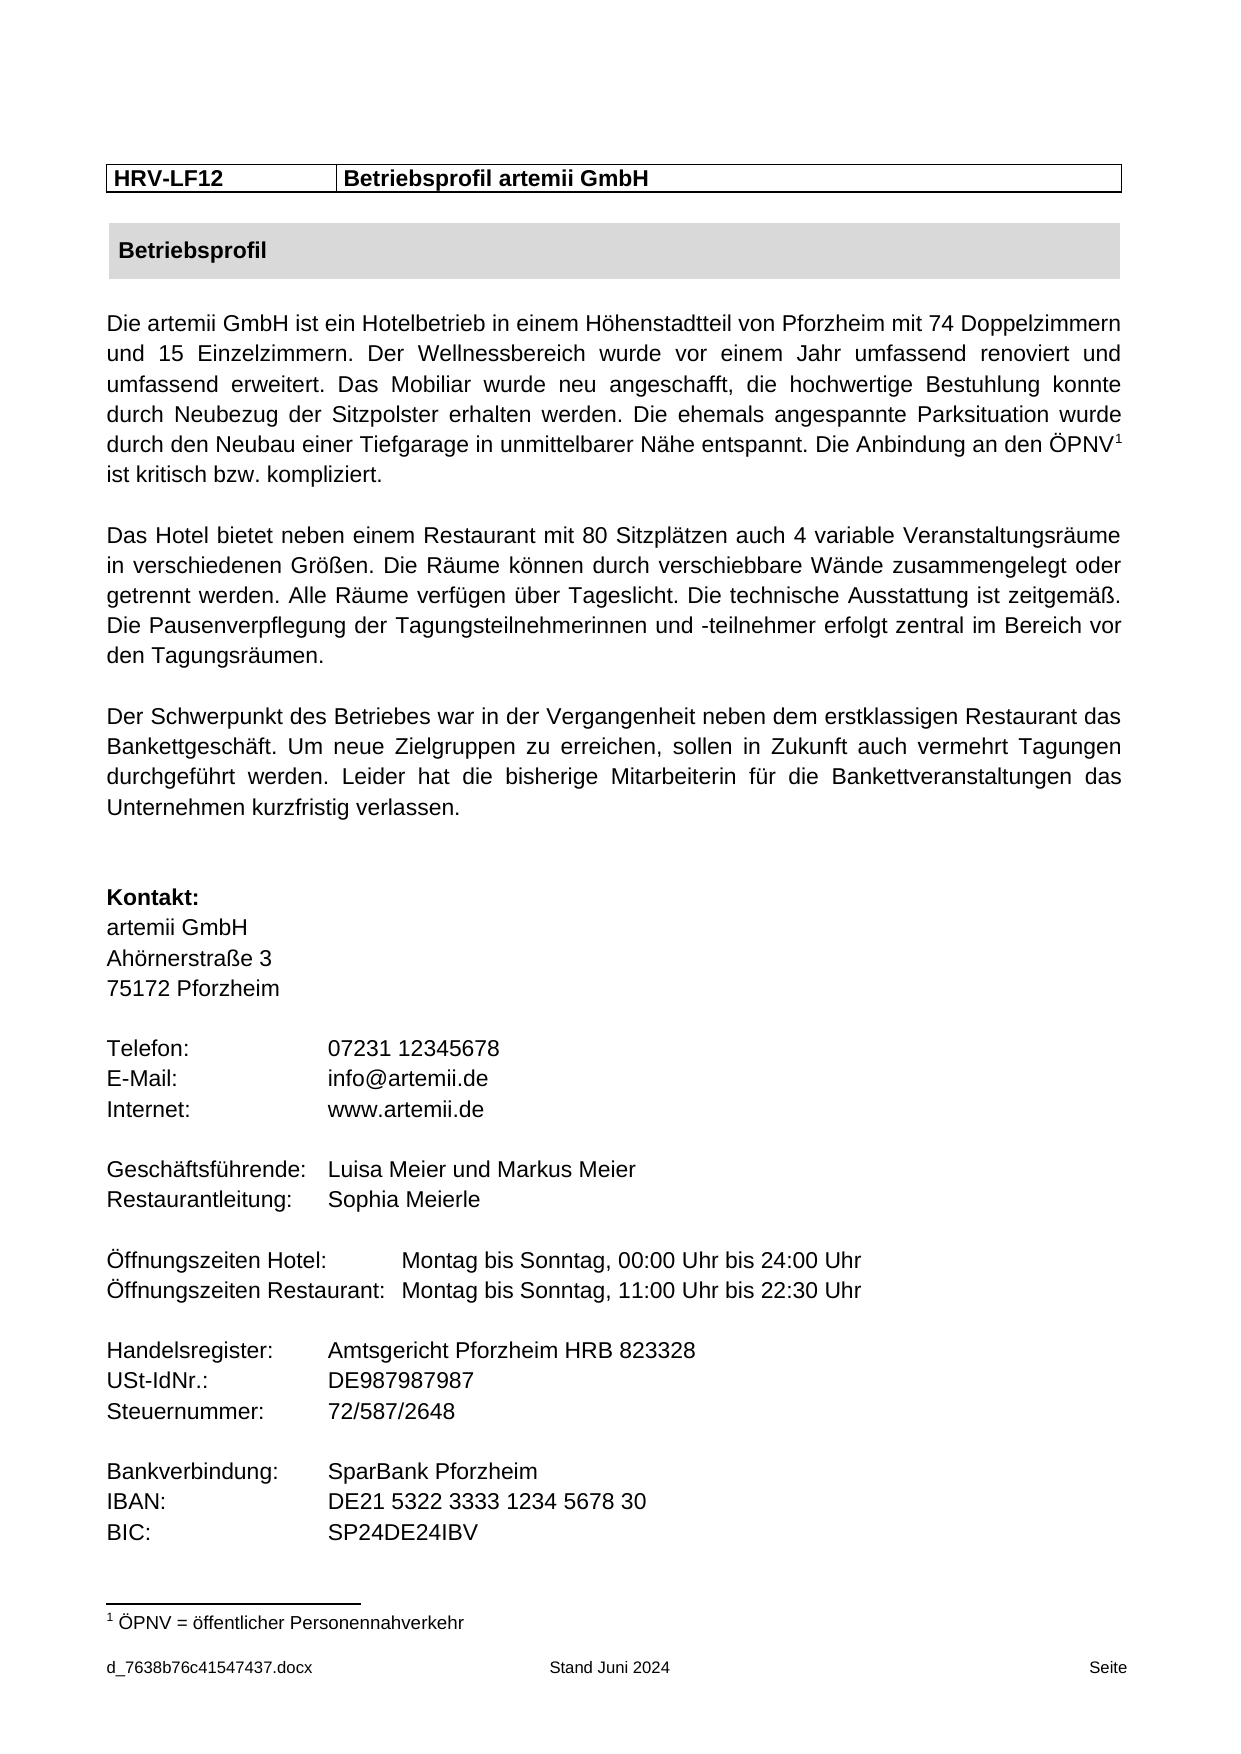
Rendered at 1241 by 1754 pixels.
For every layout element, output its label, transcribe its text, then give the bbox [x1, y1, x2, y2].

text Die artemii GmbH ist ein Hotelbetrieb in einem Höhenstadtteil von Pforzheim mit 74 Doppelzimmern und 15 Einzelzimmern. Der Wellnessbereich wurde vor einem Jahr umfassend renoviert und umfassend erweitert. Das Mobiliar wurde neu angeschafft, die hochwertige Bestuhlung konnte durch Neubezug der Sitzpolster erhalten werden. Die ehemals angespannte Parksituation wurde durch den Neubau einer Tiefgarage in unmittelbarer Nähe entspannt. Die Anbindung an den ÖPNV ist kritisch bzw. kompliziert. [106, 310, 1122, 488]
text Telefon: 07231 12345678 [106, 1035, 1122, 1062]
text USt-IdNr.: DE987987987 [106, 1367, 1122, 1394]
text E-Mail: info@artemii.de [106, 1065, 1122, 1092]
text Öffnungszeiten Hotel: Montag bis Sonntag, 00:00 Uhr bis 24:00 Uhr [106, 1247, 1122, 1273]
table_header HRV-LF12 [107, 165, 336, 191]
text Ahörnerstraße 3 [106, 944, 1122, 971]
text Internet: www.artemii.de [106, 1096, 1122, 1122]
table_header Betriebsprofil artemii GmbH [337, 165, 1121, 191]
text Das Hotel bietet neben einem Restaurant mit 80 Sitzplätzen auch 4 variable Veranstaltungsräume in verschiedenen Größen. Die Räume können durch verschiebbare Wände zusammengelegt oder getrennt werden. Alle Räume verfügen über Tageslicht. Die technische Ausstattung ist zeitgemäß. Die Pausenverpflegung der Tagungsteilnehmerinnen und -teilnehmer erfolgt zentral im Bereich vor den Tagungsräumen. [106, 522, 1122, 669]
text 75172 Pforzheim [106, 975, 1122, 1001]
text Öffnungszeiten Restaurant: Montag bis Sonntag, 11:00 Uhr bis 22:30 Uhr [106, 1277, 1122, 1303]
text Handelsregister: Amtsgericht Pforzheim HRB 823328 [106, 1337, 1122, 1364]
text IBAN: DE21 5322 3333 1234 5678 30 [106, 1488, 1122, 1515]
text Betriebsprofil [110, 224, 1119, 278]
text Steuernummer: 72/587/2648 [106, 1398, 1122, 1424]
text artemii GmbH [106, 914, 1122, 941]
text Bankverbindung: SparBank Pforzheim [106, 1458, 1122, 1484]
text Restaurantleitung: Sophia Meierle [106, 1186, 1122, 1213]
text Kontakt: [106, 884, 1122, 911]
text Geschäftsführende: Luisa Meier und Markus Meier [106, 1156, 1122, 1182]
text Der Schwerpunkt des Betriebes war in der Vergangenheit neben dem erstklassigen Restaurant das Bankettgeschäft. Um neue Zielgruppen zu erreichen, sollen in Zukunft auch vermehrt Tagungen durchgeführt werden. Leider hat die bisherige Mitarbeiterin für die Bankettveranstaltungen das Unternehmen kurzfristig verlassen. [106, 703, 1122, 820]
text BIC: SP24DE24IBV [106, 1518, 1122, 1545]
